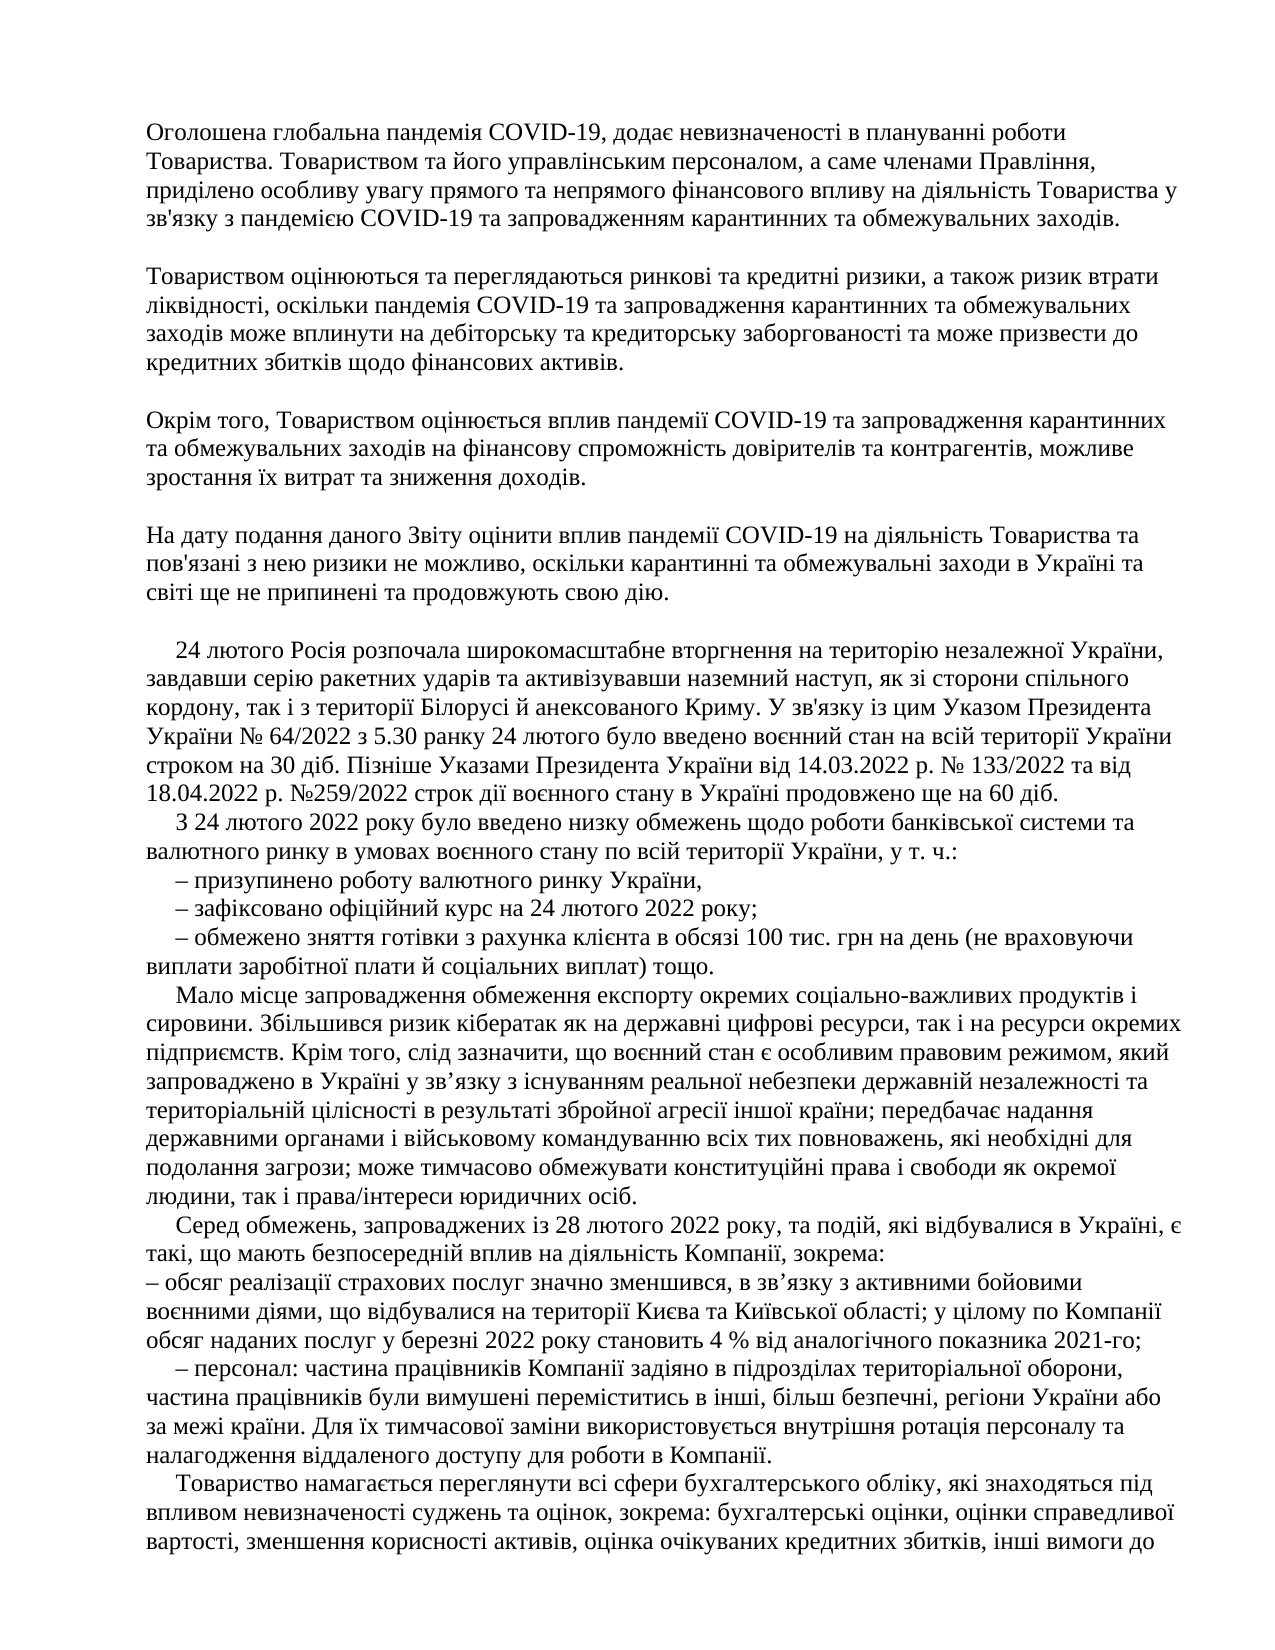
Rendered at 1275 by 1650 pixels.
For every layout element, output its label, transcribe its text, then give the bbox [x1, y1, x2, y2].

text 24 лютого Росія розпочала широкомасштабне вторгнення на територію незалежної України, завдавши серію ракетних ударів та активізувавши наземний наступ, як зі сторони спільного кордону, так і з території Білорусі й анексованого Криму. У зв'язку із цим Указом Президента України № 64/2022 з 5.30 ранку 24 лютого було введено воєнний стан на всій території України строком на 30 діб. Пізніше Указами Президента України від 14.03.2022 р. № 133/2022 та від 18.04.2022 р. №259/2022 строк дії воєнного стану в Україні продовжено ще на 60 діб. [146, 635, 1186, 807]
text – обсяг реалізації страхових послуг значно зменшився, в зв’язку з активними бойовими воєнними діями, що відбувалися на території Києва та Київської області; у цілому по Компанії обсяг наданих послуг у березні 2022 року становить 4 % від аналогічного показника 2021-го; [146, 1267, 1186, 1353]
text Оголошена глобальна пандемiя COVID-19, додає невизначеностi в плануваннi роботи Товариства. Товариством та його управлiнським персоналом, а саме членами Правлiння, придiлено особливу увагу прямого та непрямого фiнансового впливу на дiяльнiсть Товариства у зв'язку з пандемiєю COVID-19 та запровадженням карантинних та обмежувальних заходiв. [146, 117, 1186, 232]
text Окрiм того, Товариством оцiнюється вплив пандемiї COVID-19 та запровадження карантинних та обмежувальних заходiв на фiнансову спроможнiсть довiрителiв та контрагентiв, можливе зростання їх витрат та зниження доходiв. [146, 405, 1186, 491]
text З 24 лютого 2022 року було введено низку обмежень щодо роботи банківської системи та валютного ринку в умовах воєнного стану по всій території України, у т. ч.: [146, 807, 1186, 865]
text – зафіксовано офіційний курс на 24 лютого 2022 року; [146, 893, 1186, 922]
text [146, 1468, 1186, 1555]
text Серед обмежень, запроваджених із 28 лютого 2022 року, та подій, які відбувалися в Україні, є такі, що мають безпосередній вплив на діяльність Компанії, зокрема: [146, 1210, 1186, 1267]
text – персонал: частина працівників Компанії задіяно в підрозділах територіальної оборони, частина працівників були вимушені переміститись в інші, більш безпечні, регіони України або за межі країни. Для їх тимчасової заміни використовується внутрішня ротація персоналу та налагодження віддаленого доступу для роботи в Компанії. [146, 1353, 1186, 1468]
text На дату подання даного Звiту оцiнити вплив пандемiї COVID-19 на дiяльнiсть Товариства та пов'язанi з нею ризики не можливо, оскiльки карантиннi та обмежувальнi заходи в Українi та свiтi ще не припиненi та продовжують свою дiю. [146, 520, 1186, 606]
text Мало місце запровадження обмеження експорту окремих соціально-важливих продуктів і сировини. Збільшився ризик кібератак як на державні цифрові ресурси, так і на ресурси окремих підприємств. Крім того, слід зазначити, що воєнний стан є особливим правовим режимом, який запроваджено в Україні у зв’язку з існуванням реальної небезпеки державній незалежності та територіальній цілісності в результаті збройної агресії іншої країни; передбачає надання державними органами і військовому командуванню всіх тих повноважень, які необхідні для подолання загрози; може тимчасово обмежувати конституційні права і свободи як окремої людини, так і права/інтереси юридичних осіб. [146, 980, 1186, 1210]
text – обмежено зняття готівки з рахунка клієнта в обсязі 100 тис. грн на день (не враховуючи виплати заробітної плати й соціальних виплат) тощо. [146, 922, 1186, 980]
text – призупинено роботу валютного ринку України, [146, 865, 1186, 893]
text Товариством оцiнюються та переглядаються ринковi та кредитнi ризики, а також ризик втрати лiквiдностi, оскiльки пандемiя COVID-19 та запровадження карантинних та обмежувальних заходiв може вплинути на дебiторську та кредиторську заборгованостi та може призвести до кредитних збиткiв щодо фiнансових активiв. [146, 261, 1186, 376]
